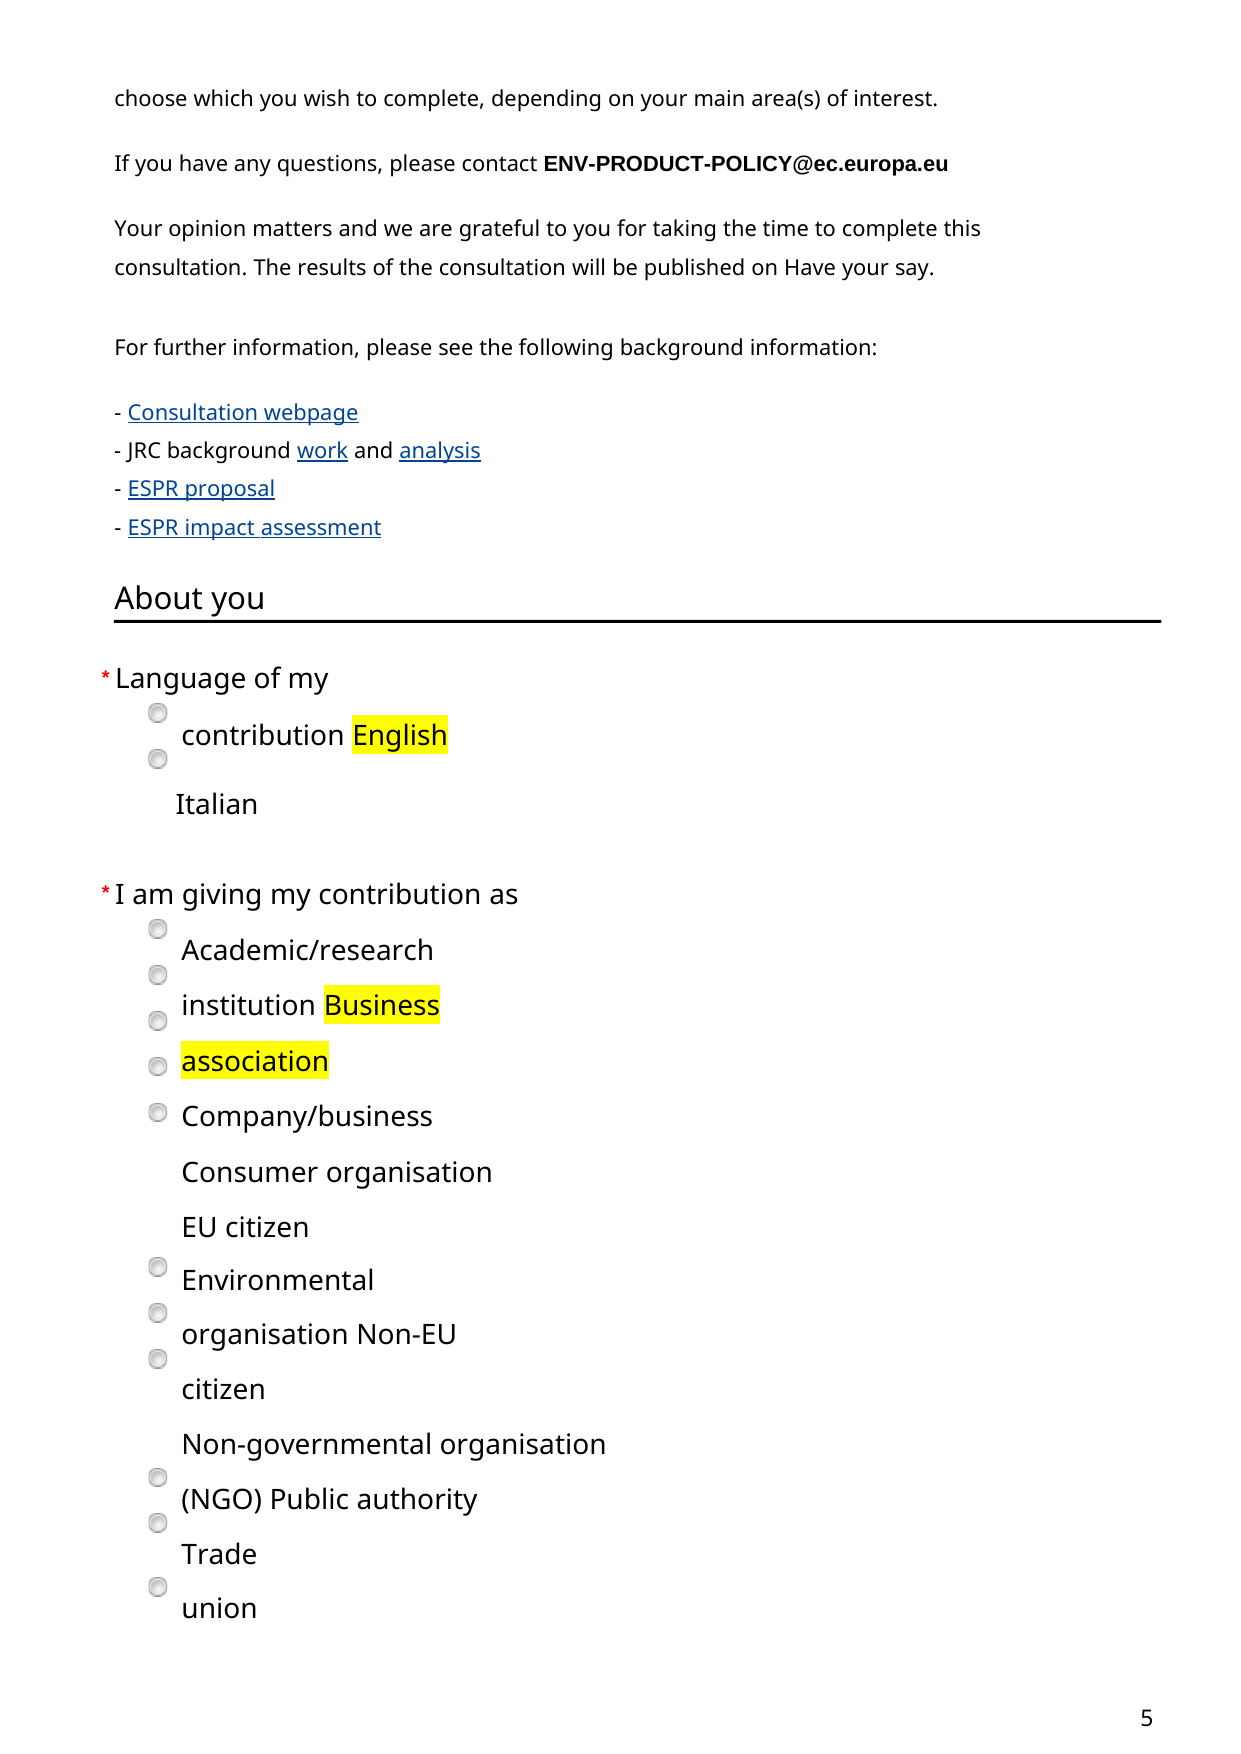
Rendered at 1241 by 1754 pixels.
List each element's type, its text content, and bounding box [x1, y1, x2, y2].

picture [148, 1577, 168, 1597]
list ESPR impact assessment [114, 512, 1180, 541]
text * Language of my contribution English [102, 659, 471, 754]
text Non-governmental organisation (NGO) Public authority [181, 1424, 666, 1517]
text Italian [168, 784, 471, 823]
subtitle About you [114, 576, 1180, 619]
text EU citizen [181, 1207, 1180, 1246]
text For further information, please see the following background information: [114, 332, 1180, 362]
text If you have any questions, please contact ENV-PRODUCT-POLICY@ec.europa.eu [114, 148, 1180, 178]
text Environmental organisation Non-EU citizen [181, 1260, 522, 1408]
picture [148, 749, 168, 769]
picture [148, 1103, 168, 1122]
text * I am giving my contribution as Academic/research institution Business association Company/business Consumer organisation [102, 874, 550, 1190]
picture [148, 703, 168, 723]
picture [148, 1349, 168, 1369]
picture [148, 1303, 168, 1323]
list ESPR proposal [114, 473, 1180, 503]
picture [148, 1513, 168, 1533]
text Trade union Other [181, 1534, 333, 1627]
picture [148, 1468, 168, 1487]
list JRC background work and analysis [114, 435, 1180, 465]
text Your opinion matters and we are grateful to you for taking the time to complete this consultation. The results of the consultation will be published on Have your say. [114, 212, 1087, 282]
list Consultation webpage [114, 397, 1180, 426]
picture [148, 1257, 168, 1277]
text choose which you wish to complete, depending on your main area(s) of interest. [114, 83, 1180, 113]
